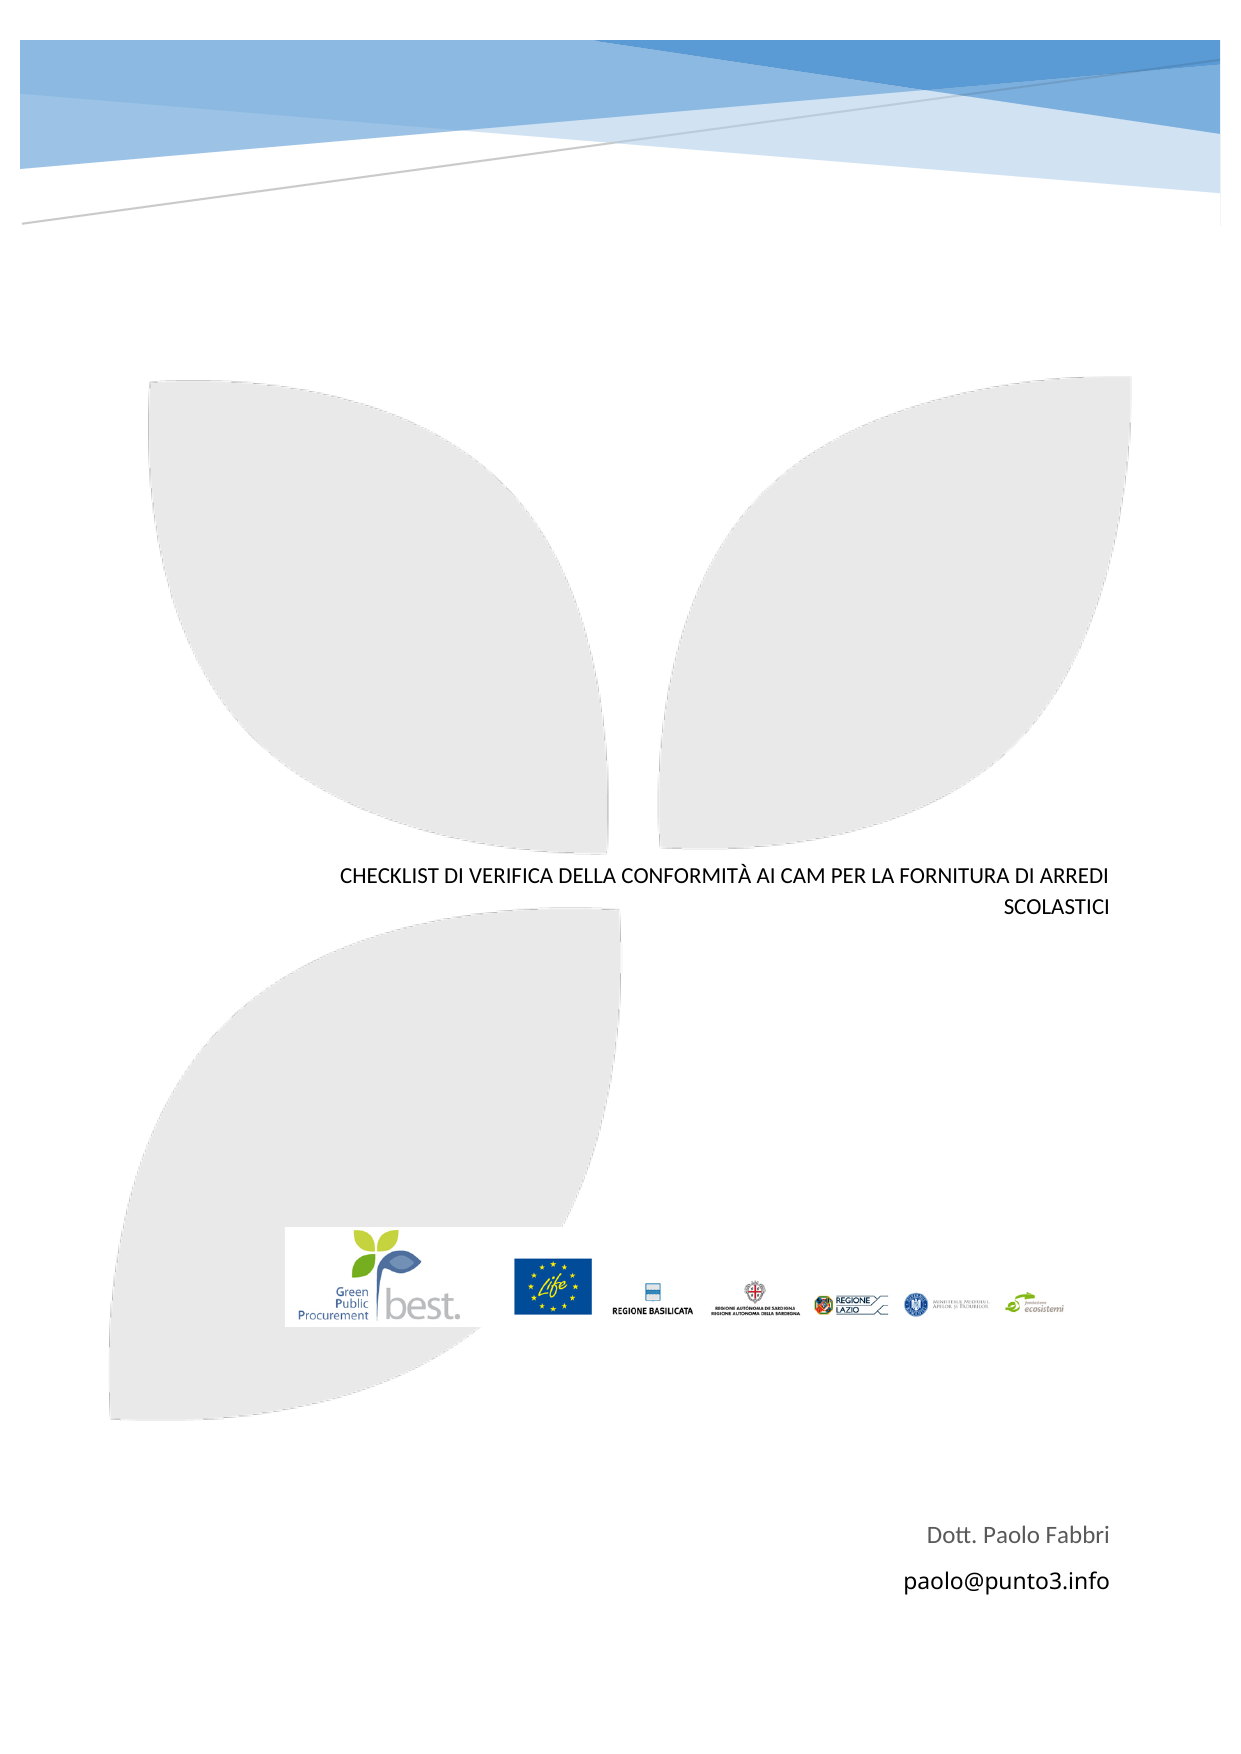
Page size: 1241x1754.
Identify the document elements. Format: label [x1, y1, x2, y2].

picture [108, 376, 1132, 1421]
picture [20, 40, 1221, 240]
